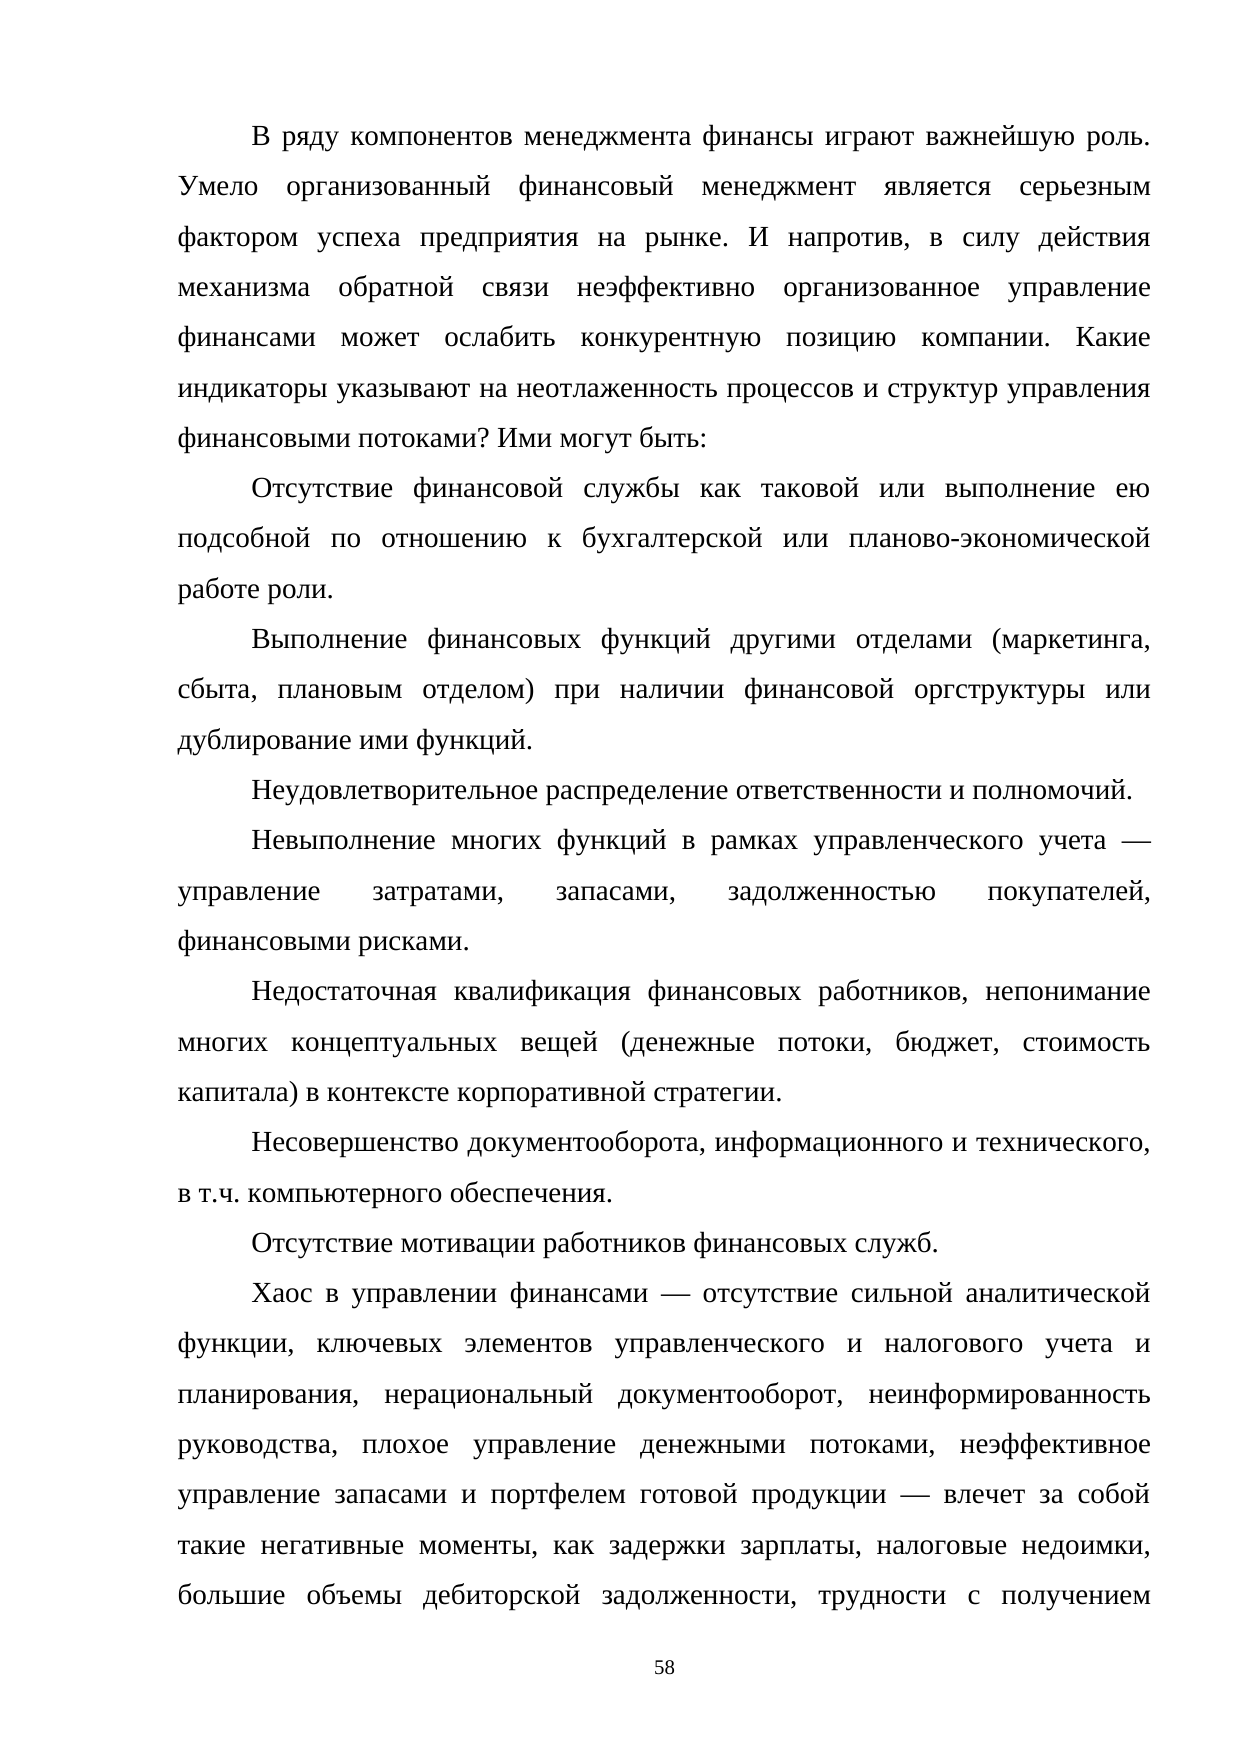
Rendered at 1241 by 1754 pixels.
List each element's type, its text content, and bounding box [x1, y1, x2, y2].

text Отсутствие мотивации работников финансовых служб. [177, 1225, 1152, 1258]
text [177, 1275, 1152, 1611]
text Невыполнение многих функций в рамках управленческого учета — управление затратами, запасами, задолженностью покупателей, финансовыми рисками. [177, 822, 1152, 957]
text Недостаточная квалификация финансовых работников, непонимание многих концептуальных вещей (денежные потоки, бюджет, стоимость капитала) в контексте корпоративной стратегии. [177, 973, 1152, 1108]
text Неудовлетворительное распределение ответственности и полномочий. [177, 772, 1152, 806]
text Несовершенство документооборота, информационного и технического, в т.ч. компьютерного обеспечения. [177, 1124, 1152, 1208]
text В ряду компонентов менеджмента финансы играют важнейшую роль. Умело организованный финансовый менеджмент является серьезным фактором успеха предприятия на рынке. И напротив, в силу действия механизма обратной связи неэффективно организованное управление финансами может ослабить конкурентную позицию компании. Какие индикаторы указывают на неотлаженность процессов и структур управления финансовыми потоками? Ими могут быть: [177, 118, 1152, 453]
text Отсутствие финансовой службы как таковой или выполнение ею подсобной по отношению к бухгалтерской или планово-экономической работе роли. [177, 470, 1152, 604]
text Выполнение финансовых функций другими отделами (маркетинга, сбыта, плановым отделом) при наличии финансовой оргструктуры или дублирование ими функций. [177, 621, 1152, 755]
